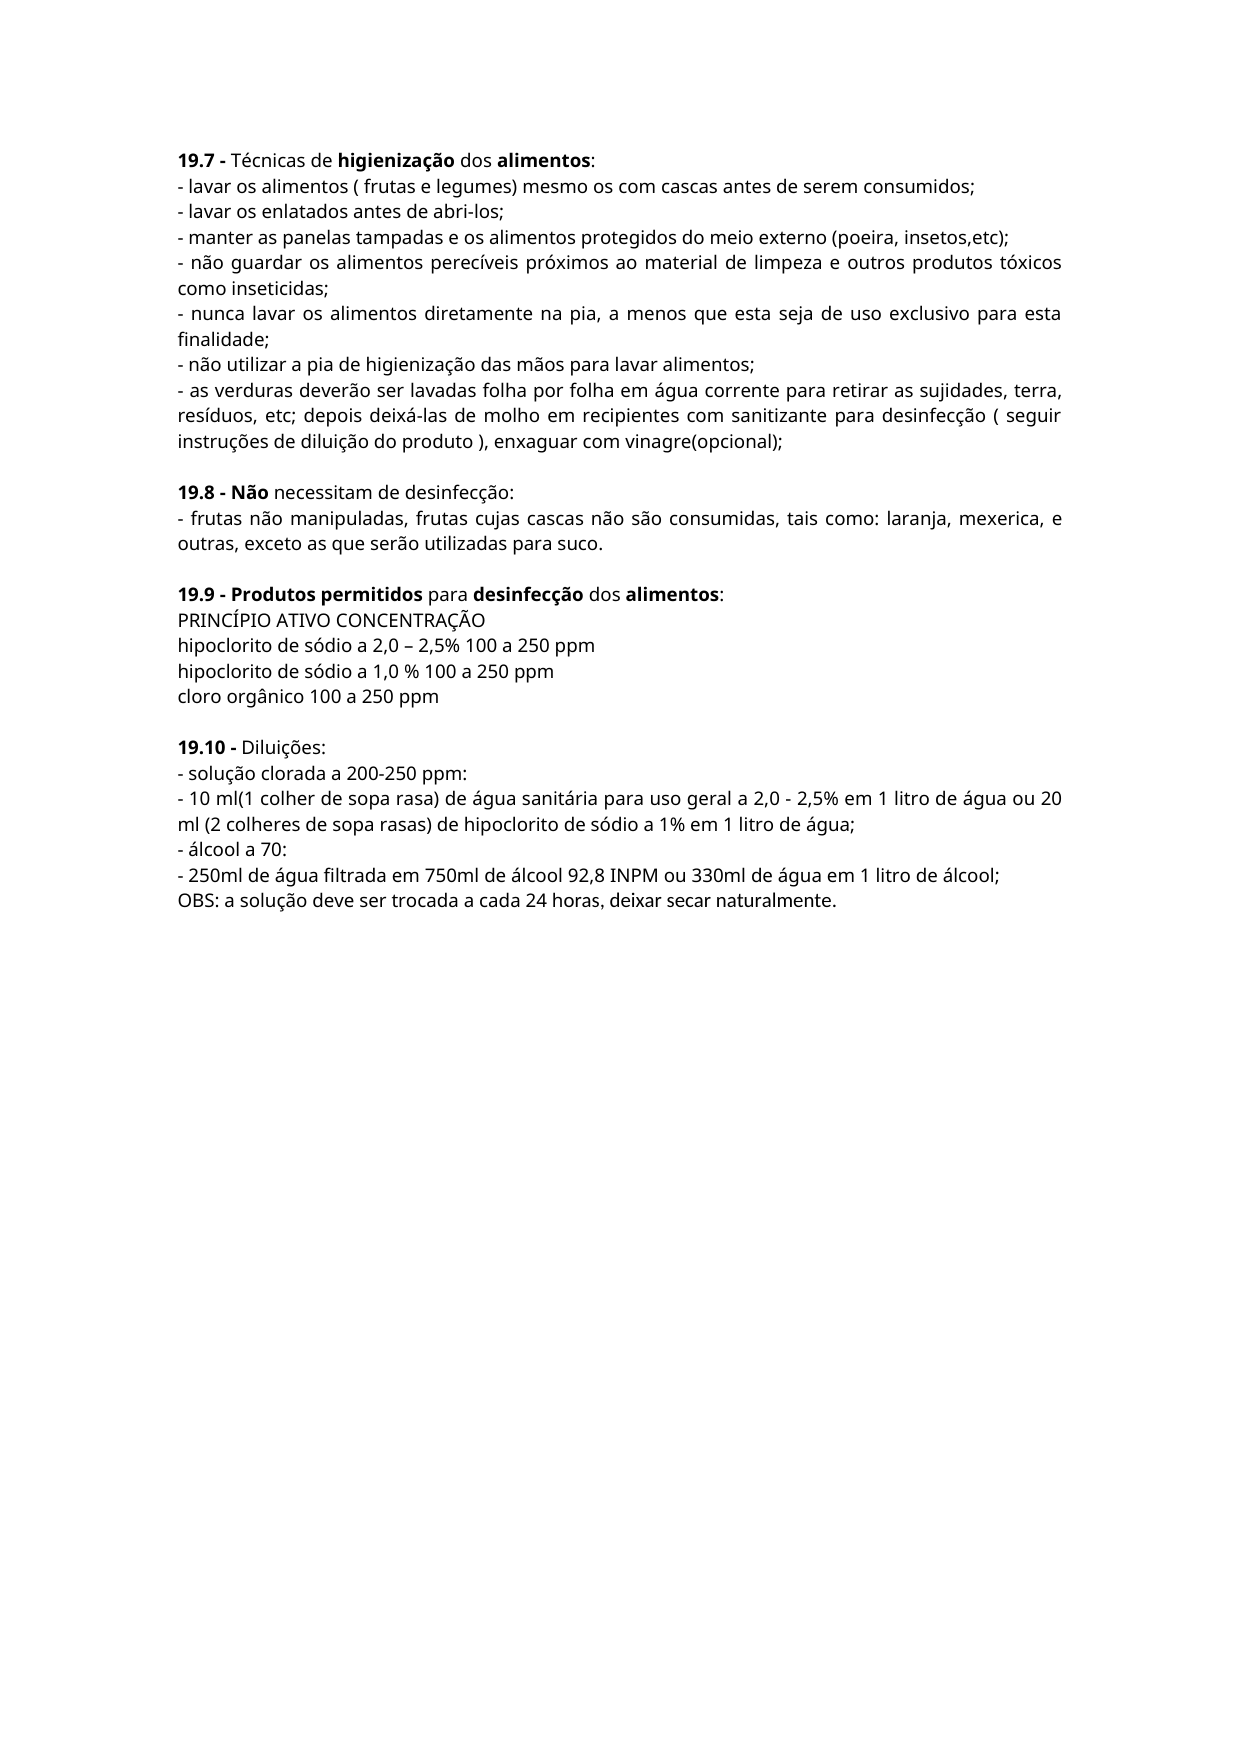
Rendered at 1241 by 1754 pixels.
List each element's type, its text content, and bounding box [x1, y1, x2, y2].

text - manter as panelas tampadas e os alimentos protegidos do meio externo (poeira, insetos,etc); [177, 224, 1063, 250]
text - 250ml de água filtrada em 750ml de álcool 92,8 INPM ou 330ml de água em 1 litro de álcool; [177, 862, 1063, 888]
text - não utilizar a pia de higienização das mãos para lavar alimentos; [177, 352, 1063, 377]
text - lavar os alimentos ( frutas e legumes) mesmo os com cascas antes de serem consumidos; [177, 173, 1063, 199]
text - álcool a 70: [177, 837, 1063, 862]
text - as verduras deverão ser lavadas folha por folha em água corrente para retirar as sujidades, terra, resíduos, etc; depois deixá-las de molho em recipientes com sanitizante para desinfecção ( seguir instruções de diluição do produto ), enxaguar com vinagre(opcional); [177, 377, 1063, 454]
text OBS: a solução deve ser trocada a cada 24 horas, deixar secar naturalmente. [177, 888, 1063, 913]
text - frutas não manipuladas, frutas cujas cascas não são consumidas, tais como: laranja, mexerica, e outras, exceto as que serão utilizadas para suco. [177, 505, 1063, 556]
text - solução clorada a 200-250 ppm: [177, 760, 1063, 786]
text hipoclorito de sódio a 1,0 % 100 a 250 ppm [177, 658, 1063, 683]
text - nunca lavar os alimentos diretamente na pia, a menos que esta seja de uso exclusivo para esta finalidade; [177, 301, 1063, 352]
text PRINCÍPIO ATIVO CONCENTRAÇÃO [177, 607, 1063, 632]
text 19.8 - Não necessitam de desinfecção: [177, 479, 1063, 505]
text 19.9 - Produtos permitidos para desinfecção dos alimentos: [177, 581, 1063, 607]
text 19.10 - Diluições: [177, 734, 1063, 760]
text 19.7 - Técnicas de higienização dos alimentos: [177, 148, 1063, 173]
text - não guardar os alimentos perecíveis próximos ao material de limpeza e outros produtos tóxicos como inseticidas; [177, 250, 1063, 301]
text - 10 ml(1 colher de sopa rasa) de água sanitária para uso geral a 2,0 - 2,5% em 1 litro de água ou 20 ml (2 colheres de sopa rasas) de hipoclorito de sódio a 1% em 1 litro de água; [177, 786, 1063, 837]
text cloro orgânico 100 a 250 ppm [177, 683, 1063, 709]
text - lavar os enlatados antes de abri-los; [177, 199, 1063, 224]
text hipoclorito de sódio a 2,0 – 2,5% 100 a 250 ppm [177, 632, 1063, 658]
